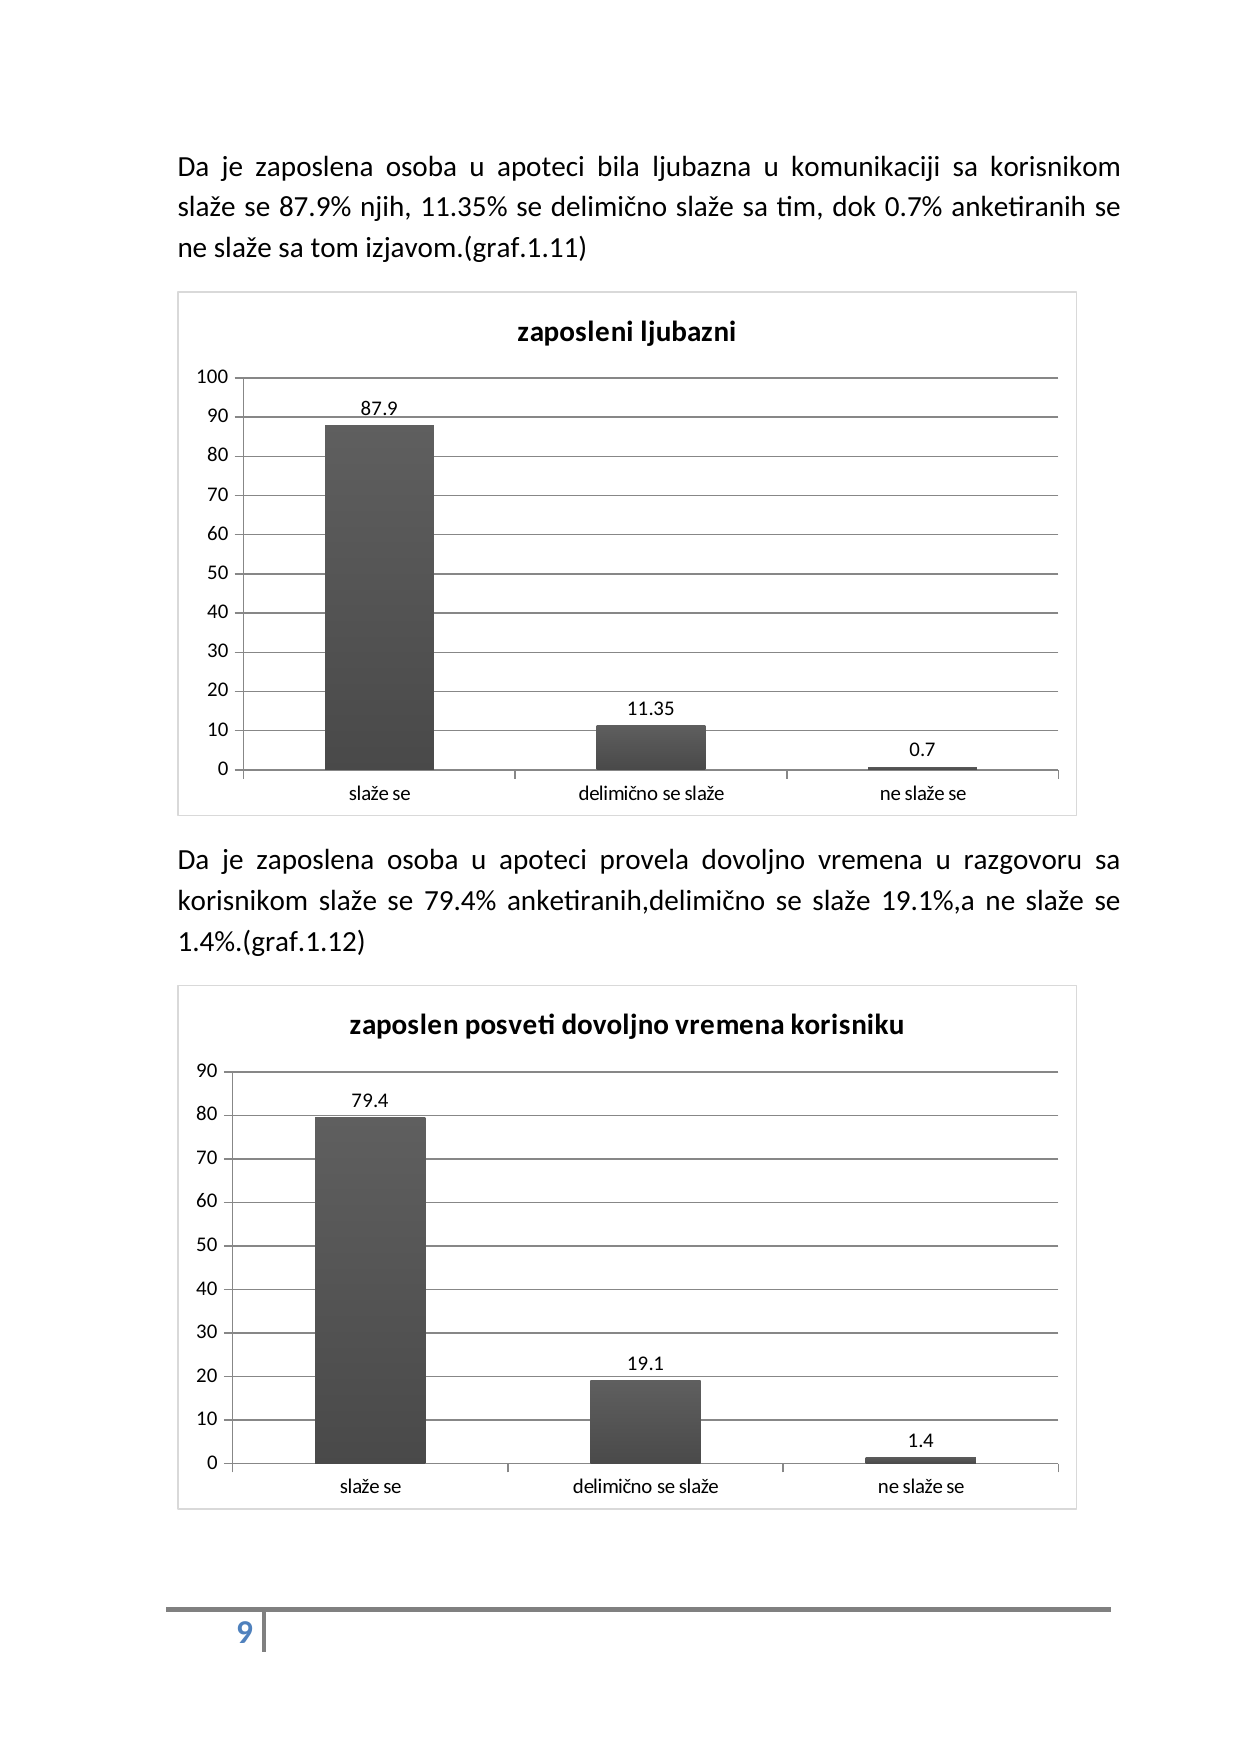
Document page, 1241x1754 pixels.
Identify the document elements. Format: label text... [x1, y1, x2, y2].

text Da je zaposlena osoba u apoteci bila ljubazna u komunikaciji sa korisnikom slaže se 87.9% njih, 11.35% se delimično slaže sa tim, dok 0.7% anketiranih se ne slaže sa tom izjavom.(graf.1.11) [177, 148, 1122, 265]
text Da je zaposlena osoba u apoteci provela dovoljno vremena u razgovoru sa korisnikom slaže se 79.4% anketiranih,delimično se slaže 19.1%,a ne slaže se 1.4%.(graf.1.12) [177, 841, 1122, 959]
